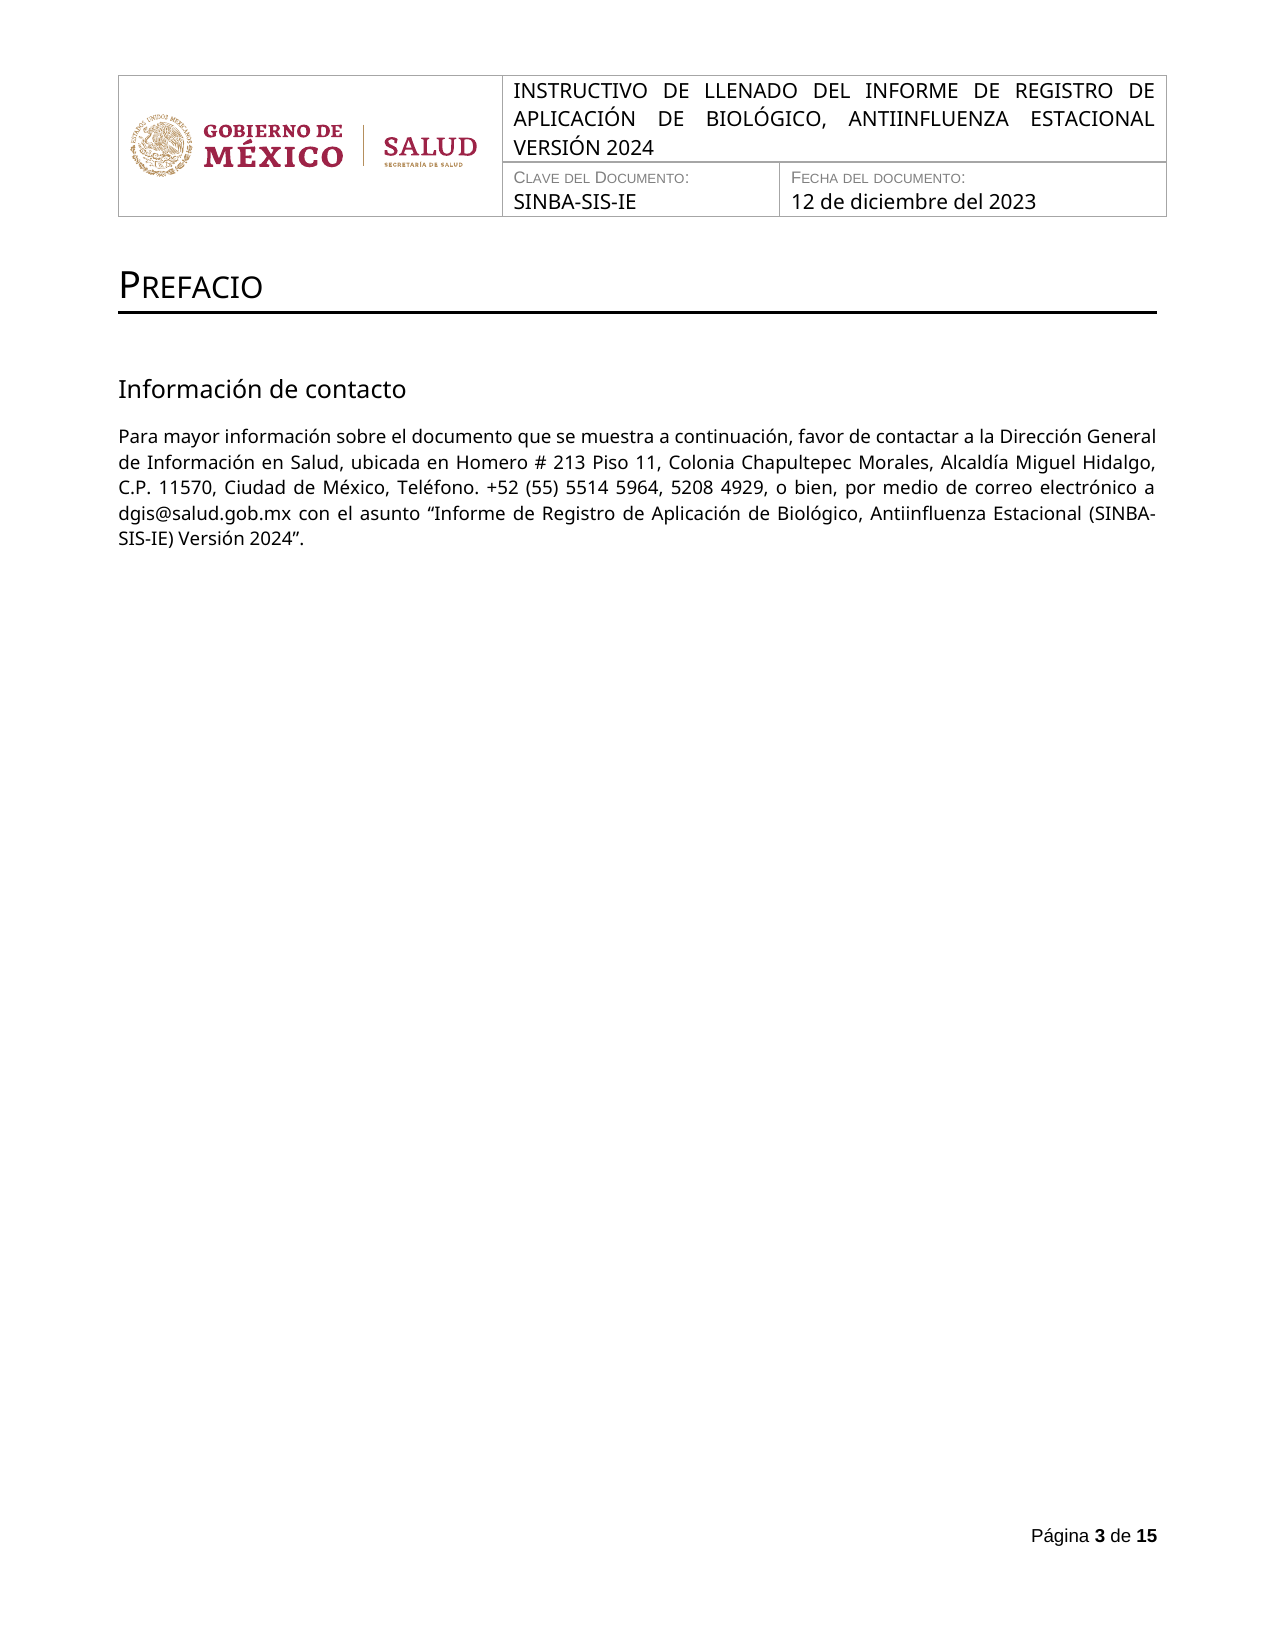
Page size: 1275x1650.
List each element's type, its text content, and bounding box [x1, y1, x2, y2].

subtitle Información de contacto [118, 372, 1157, 406]
subtitle Prefacio [118, 258, 1157, 311]
text Para mayor información sobre el documento que se muestra a continuación, favor de contactar a la Dirección General de Información en Salud, ubicada en Homero # 213 Piso 11, Colonia Chapultepec Morales, Alcaldía Miguel Hidalgo, C.P. 11570, Ciudad de México, Teléfono. +52 (55) 5514 5964, 5208 4929, o bien, por medio de correo electrónico a dgis@salud.gob.mx con el asunto “Informe de Registro de Aplicación de Biológico, Antiinfluenza Estacional (SINBA-SIS-IE) Versión 2024”. [118, 424, 1157, 551]
